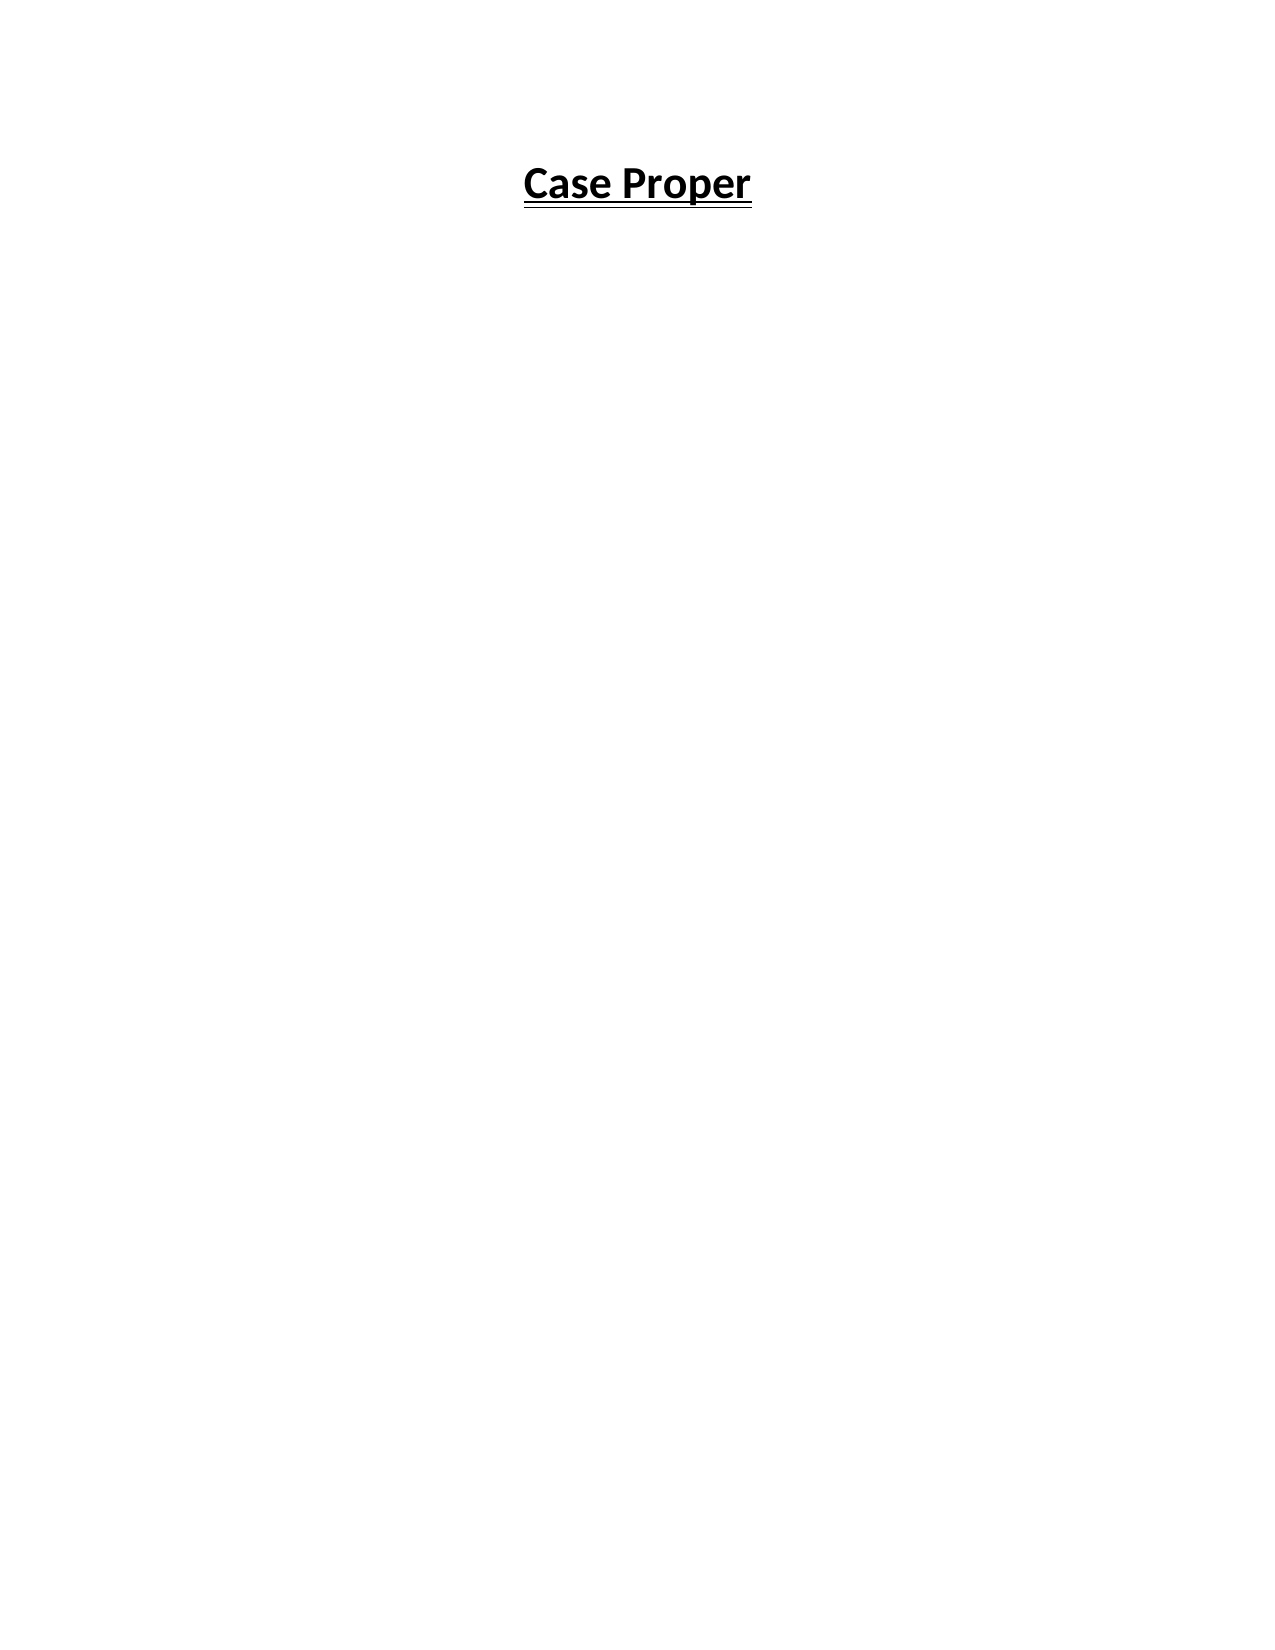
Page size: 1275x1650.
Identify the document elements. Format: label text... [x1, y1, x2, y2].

subtitle Case Proper [187, 154, 1087, 210]
